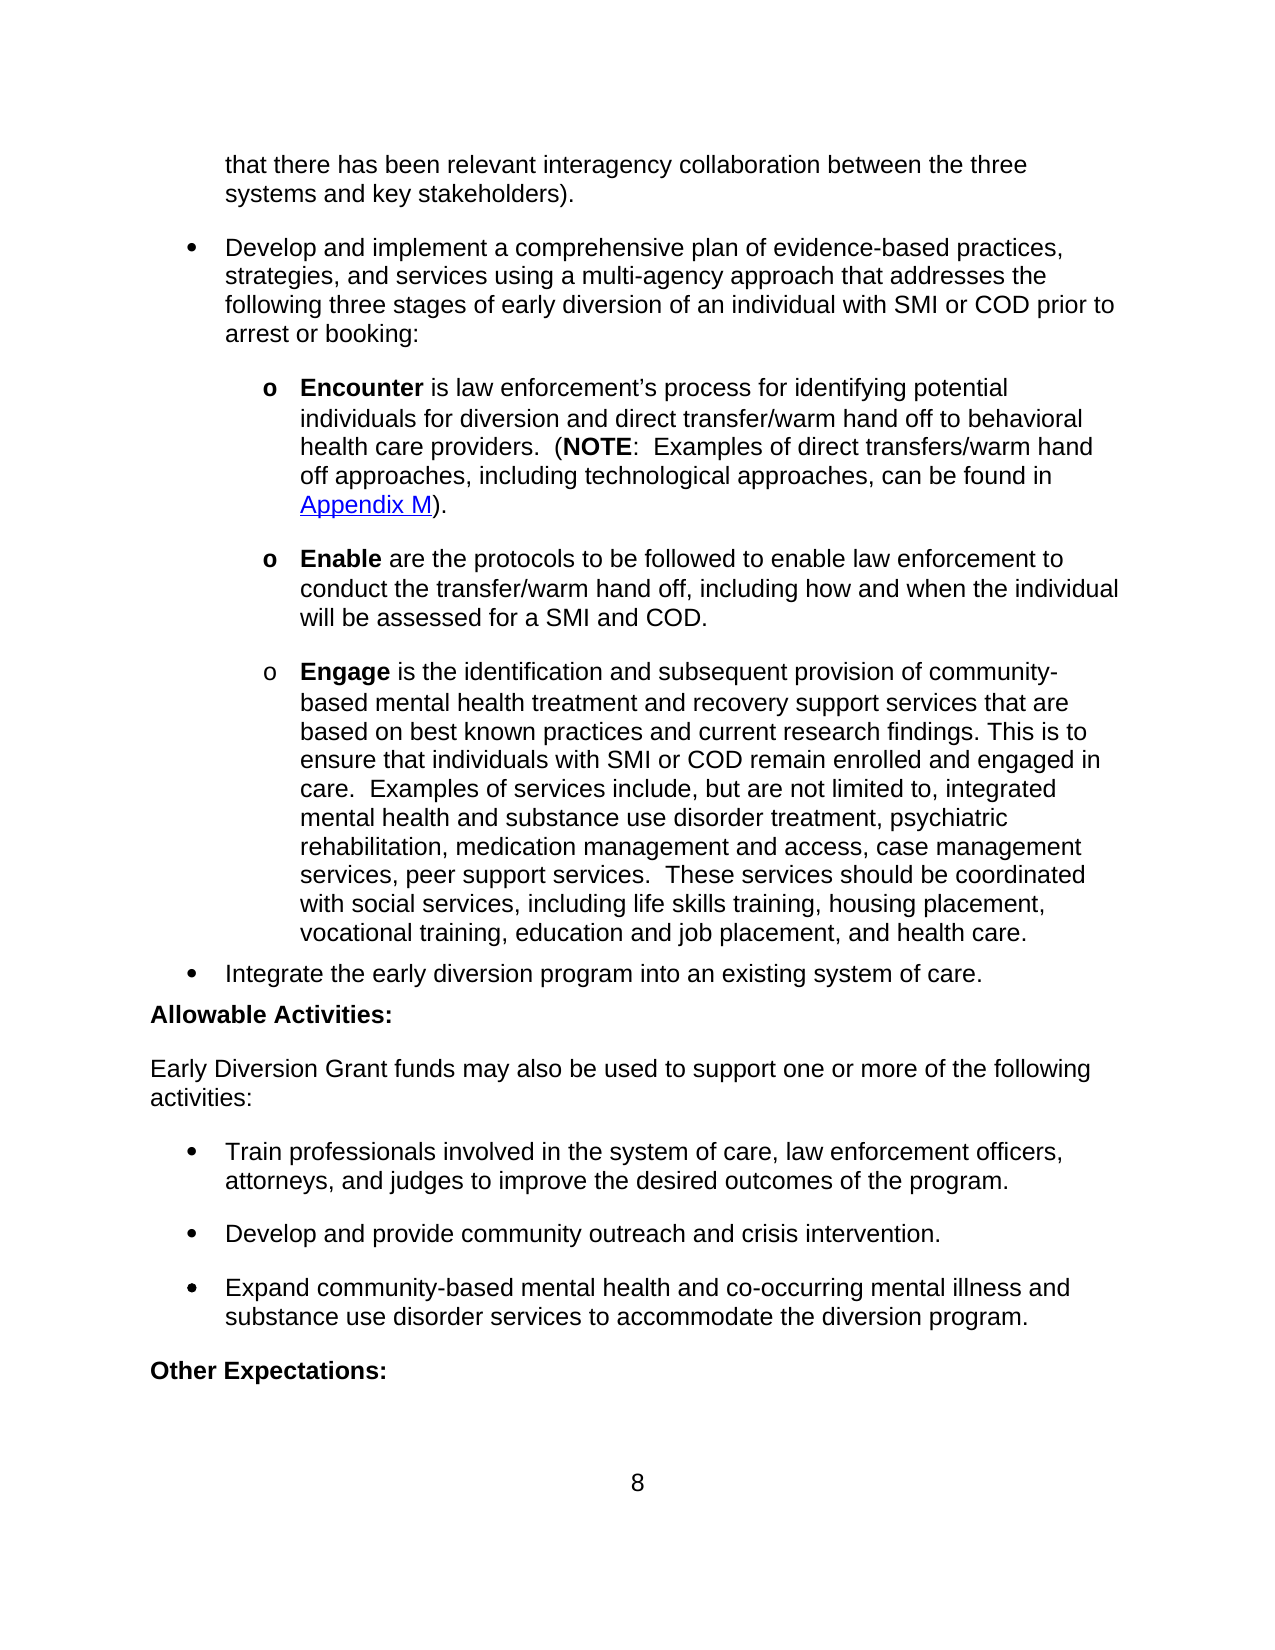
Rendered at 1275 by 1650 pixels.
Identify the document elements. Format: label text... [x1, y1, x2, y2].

text Other Expectations: [150, 1356, 1125, 1384]
list Expand community-based mental health and co-occurring mental illness and substance use disorder services to accommodate the diversion program. [187, 1273, 1125, 1331]
list Enable are the protocols to be followed to enable law enforcement to conduct the transfer/warm hand off, including how and when the individual will be assessed for a SMI and COD. [262, 543, 1125, 632]
text Early Diversion Grant funds may also be used to support one or more of the following activities: [150, 1054, 1125, 1112]
list Develop and implement a comprehensive plan of evidence-based practices, strategies, and services using a multi-agency approach that addresses the following three stages of early diversion of an individual with SMI or COD prior to arrest or booking: [187, 232, 1125, 348]
list Train professionals involved in the system of care, law enforcement officers, attorneys, and judges to improve the desired outcomes of the program. [187, 1137, 1125, 1194]
list Develop and provide community outreach and crisis intervention. [187, 1219, 1125, 1248]
list Engage is the identification and subsequent provision of community-based mental health treatment and recovery support services that are based on best known practices and current research findings. This is to ensure that individuals with SMI or COD remain enrolled and engaged in care. Examples of services include, but are not limited to, integrated mental health and substance use disorder treatment, psychiatric rehabilitation, medication management and access, case management services, peer support services. These services should be coordinated with social services, including life skills training, housing placement, vocational training, education and job placement, and health care. [262, 657, 1125, 947]
list Encounter is law enforcement’s process for identifying potential individuals for diversion and direct transfer/warm hand off to behavioral health care providers. (NOTE: Examples of direct transfers/warm hand off approaches, including technological approaches, can be found in Appendix M). [262, 373, 1125, 518]
list Integrate the early diversion program into an existing system of care. [187, 959, 1125, 988]
text Allowable Activities: [150, 1001, 1125, 1029]
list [187, 150, 1125, 207]
